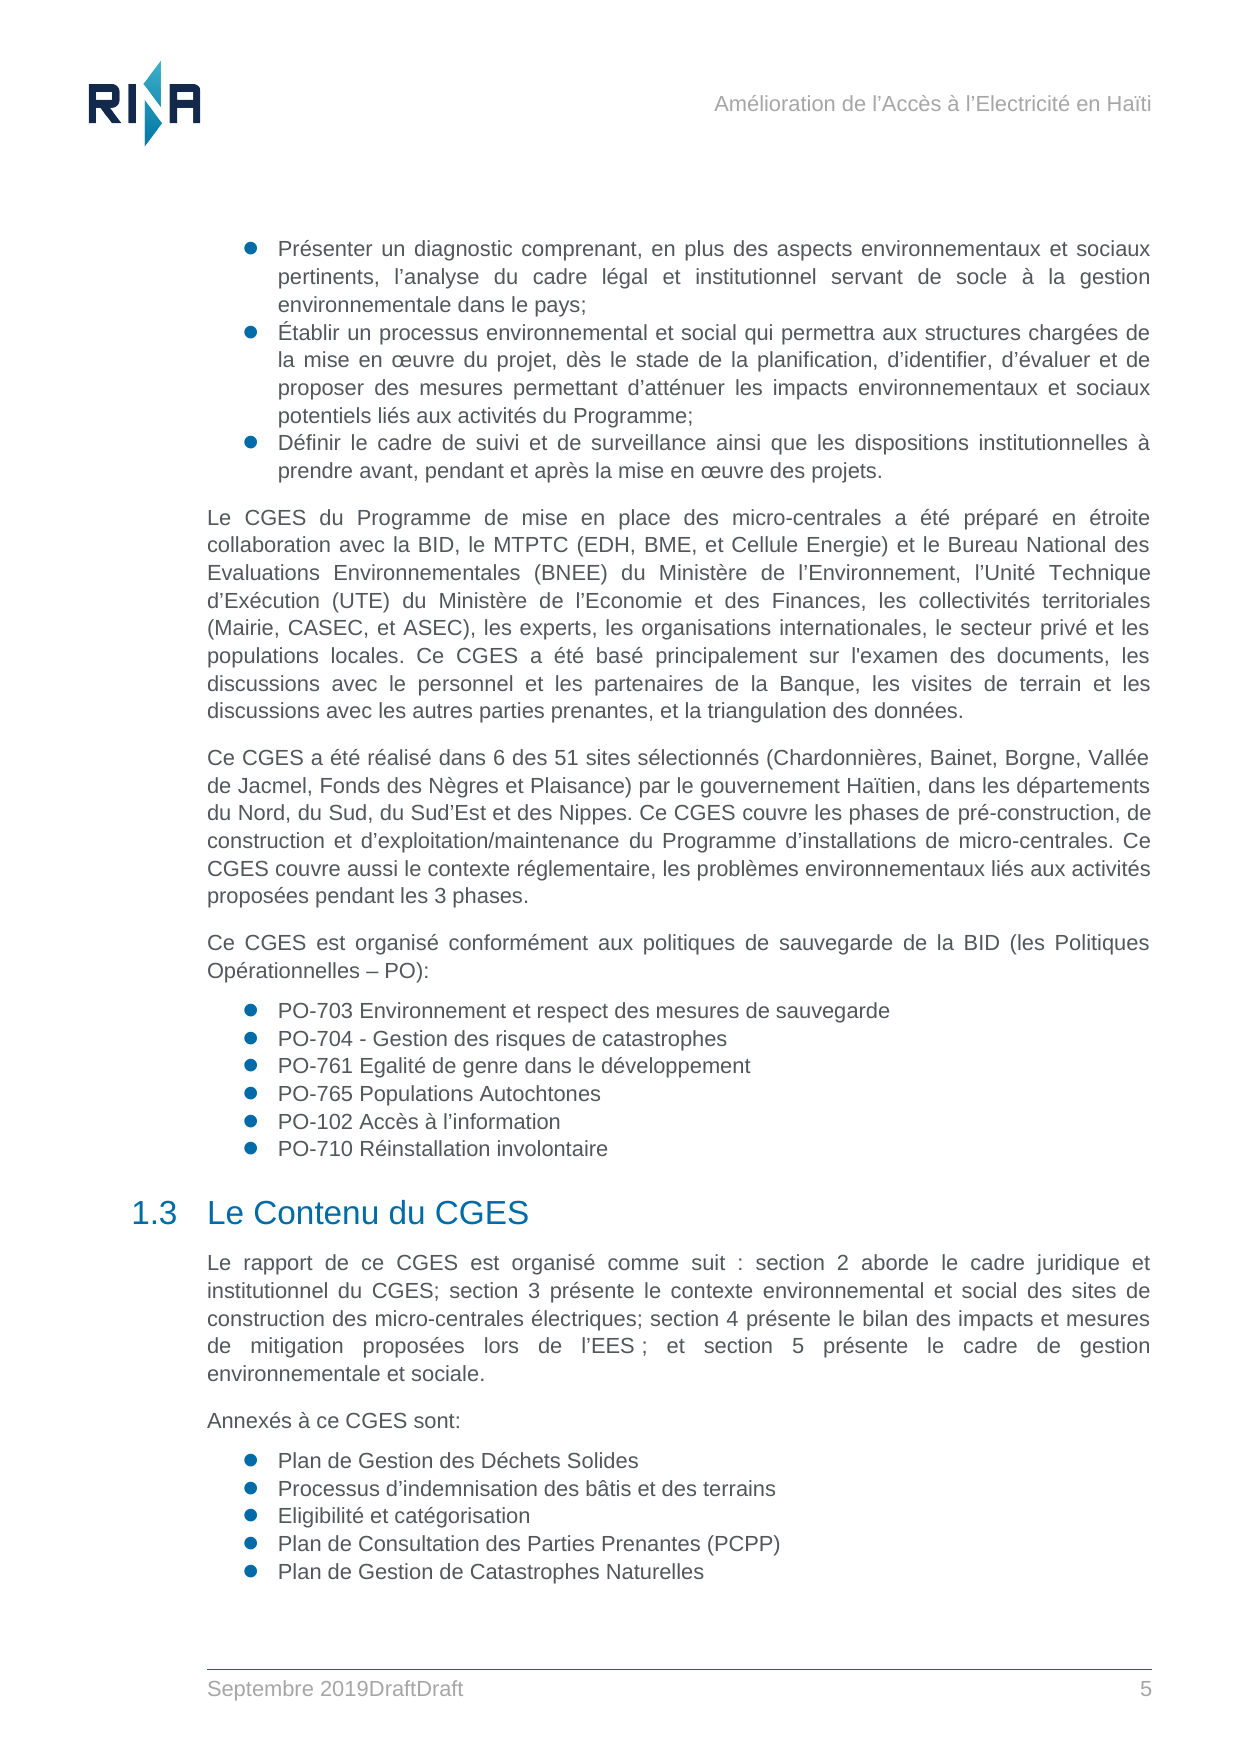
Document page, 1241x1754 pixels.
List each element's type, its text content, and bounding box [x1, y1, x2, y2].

text PO-102 Accès à l’information [242, 1108, 1152, 1134]
text Le rapport de ce CGES est organisé comme suit : section 2 aborde le cadre juridique et institutionnel du CGES; section 3 présente le contexte environnemental et social des sites de construction des micro-centrales électriques; section 4 présente le bilan des impacts et mesures de mitigation proposées lors de l’EES ; et section 5 présente le cadre de gestion environnementale et sociale. [207, 1250, 1152, 1386]
text Annexés à ce CGES sont: [207, 1408, 1152, 1433]
text Le CGES du Programme de mise en place des micro-centrales a été préparé en étroite collaboration avec la BID, le MTPTC (EDH, BME, et Cellule Energie) et le Bureau National des Evaluations Environnementales (BNEE) du Ministère de l’Environnement, l’Unité Technique d’Exécution (UTE) du Ministère de l’Economie et des Finances, les collectivités territoriales (Mairie, CASEC, et ASEC), les experts, les organisations internationales, le secteur privé et les populations locales. Ce CGES a été basé principalement sur l'examen des documents, les discussions avec le personnel et les partenaires de la Banque, les visites de terrain et les discussions avec les autres parties prenantes, et la triangulation des données. [207, 504, 1152, 723]
text PO-703 Environnement et respect des mesures de sauvegarde [242, 998, 1152, 1023]
text Ce CGES est organisé conformément aux politiques de sauvegarde de la BID (les Politiques Opérationnelles – PO): [207, 930, 1152, 983]
subtitle Le Contenu du CGES [177, 1193, 1152, 1232]
text PO-765 Populations Autochtones [242, 1081, 1152, 1106]
text PO-710 Réinstallation involontaire [242, 1136, 1152, 1161]
text Plan de Consultation des Parties Prenantes (PCPP) [242, 1531, 1152, 1556]
picture [88, 60, 201, 147]
text Processus d’indemnisation des bâtis et des terrains [242, 1476, 1152, 1501]
text PO-704 - Gestion des risques de catastrophes [242, 1025, 1152, 1051]
text Plan de Gestion des Déchets Solides [242, 1448, 1152, 1473]
text Ce CGES a été réalisé dans 6 des 51 sites sélectionnés (Chardonnières, Bainet, Borgne, Vallée de Jacmel, Fonds des Nègres et Plaisance) par le gouvernement Haïtien, dans les départements du Nord, du Sud, du Sud’Est et des Nippes. Ce CGES couvre les phases de pré-construction, de construction et d’exploitation/maintenance du Programme d’installations de micro-centrales. Ce CGES couvre aussi le contexte réglementaire, les problèmes environnementaux liés aux activités proposées pendant les 3 phases. [207, 745, 1152, 908]
text Eligibilité et catégorisation [242, 1503, 1152, 1528]
text Établir un processus environnemental et social qui permettra aux structures chargées de la mise en œuvre du projet, dès le stade de la planification, d’identifier, d’évaluer et de proposer des mesures permettant d’atténuer les impacts environnementaux et sociaux potentiels liés aux activités du Programme; [242, 319, 1152, 428]
text Plan de Gestion de Catastrophes Naturelles [242, 1559, 1152, 1584]
text PO-761 Egalité de genre dans le développement [242, 1053, 1152, 1078]
text Définir le cadre de suivi et de surveillance ainsi que les dispositions institutionnelles à prendre avant, pendant et après la mise en œuvre des projets. [242, 430, 1152, 483]
text Présenter un diagnostic comprenant, en plus des aspects environnementaux et sociaux pertinents, l’analyse du cadre légal et institutionnel servant de socle à la gestion environnementale dans le pays; [242, 236, 1152, 317]
